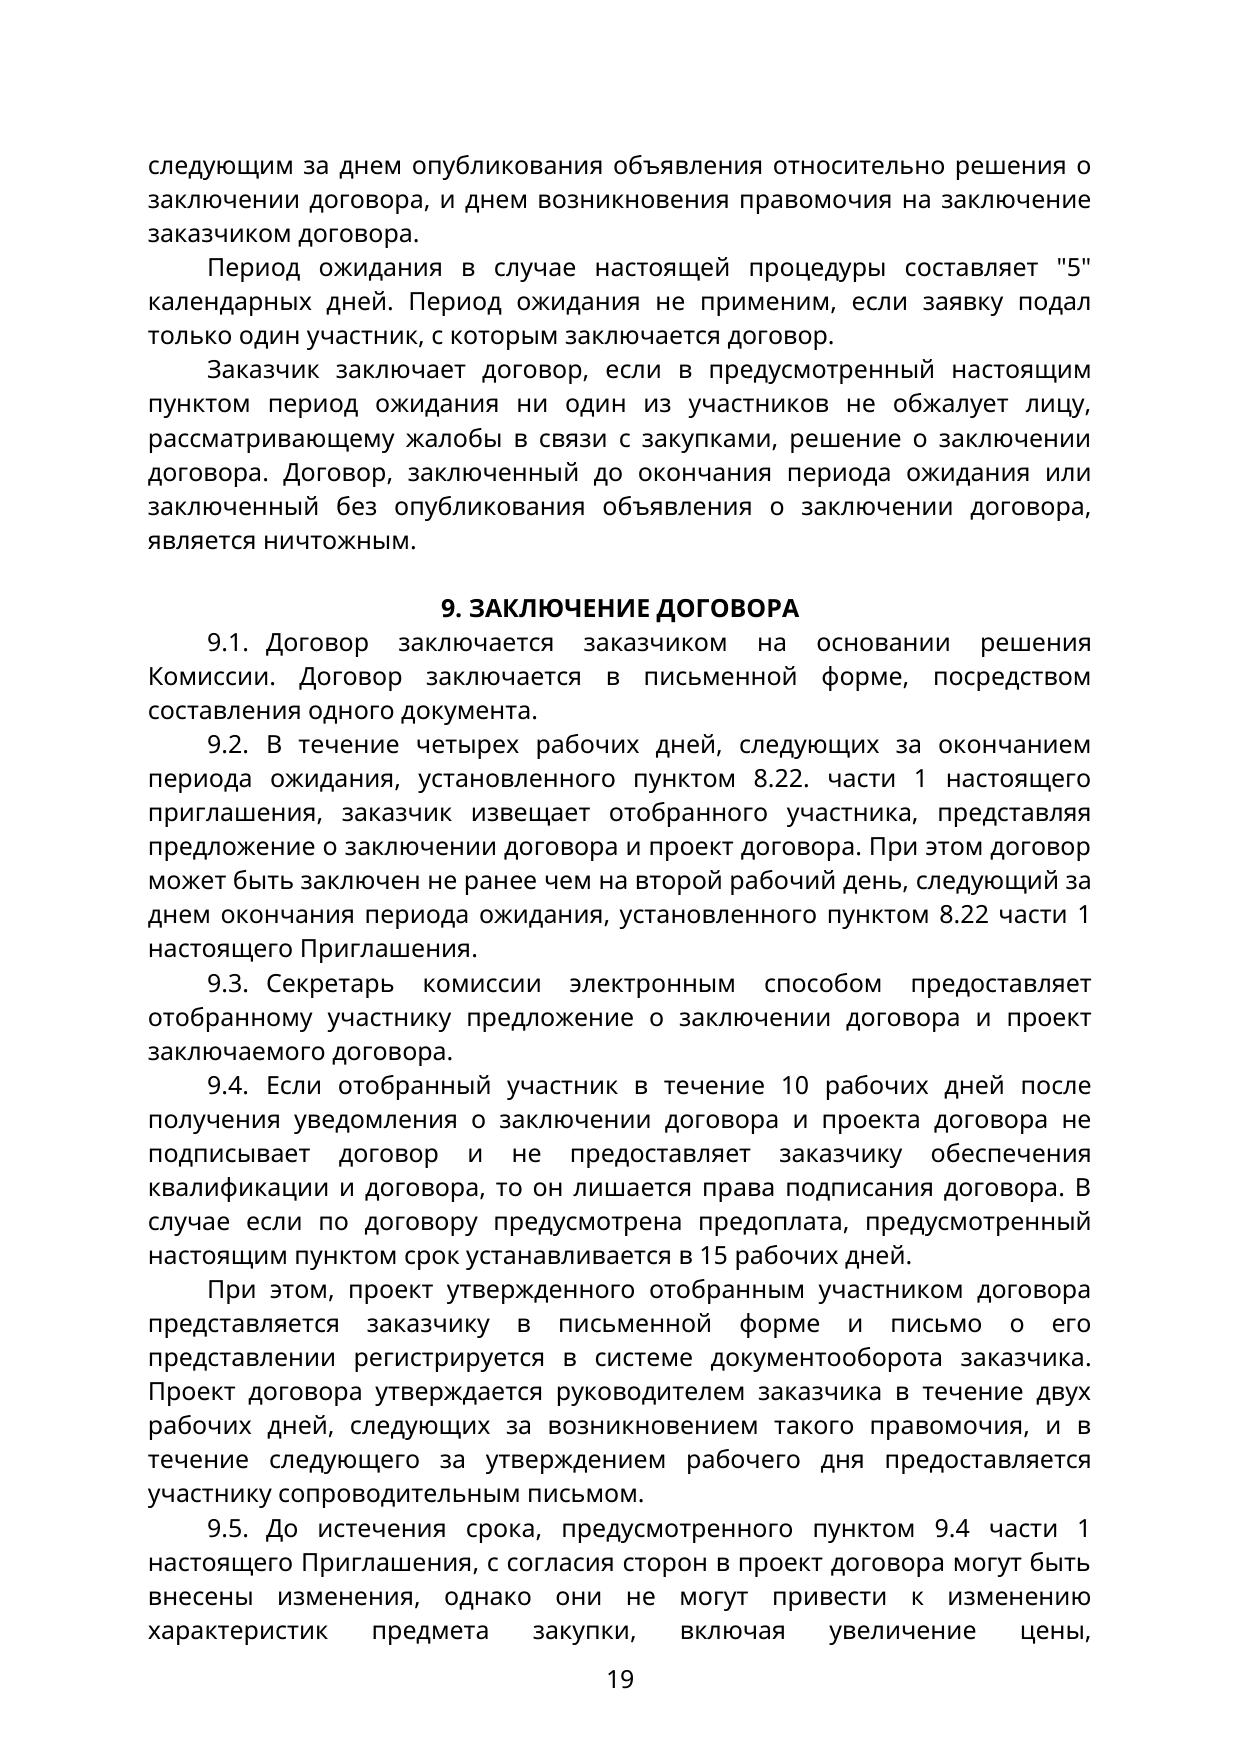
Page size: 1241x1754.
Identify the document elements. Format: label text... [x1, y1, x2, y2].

text Заказчик заключает договор, если в предусмотренный настоящим пунктом период ожидания ни один из участников не обжалует лицу, рассматривающему жалобы в связи с закупками, решение о заключении договора. Договор, заключенный до окончания периода ожидания или заключенный без опубликования объявления о заключении договора, является ничтожным. [148, 352, 1092, 556]
text При этом, проект утвержденного отобранным участником договора представляется заказчику в письменной форме и письмо о его представлении регистрируется в системе документооборота заказчика. Проект договора утверждается руководителем заказчика в течение двух рабочих дней, следующих за возникновением такого правомочия, и в течение следующего за утверждением рабочего дня предоставляется участнику сопроводительным письмом. [148, 1272, 1092, 1510]
text 9.2. В течение четырех рабочих дней, следующих за окончанием периода ожидания, установленного пунктом 8.22. части 1 настоящего приглашения, заказчик извещает отобранного участника, представляя предложение о заключении договора и проект договора. При этом договор может быть заключен не ранее чем на второй рабочий день, следующий за днем окончания периода ожидания, установленного пунктом 8.22 части 1 настоящего Приглашения. [148, 727, 1092, 965]
text Период ожидания в случае настоящей процедуры составляет "5" календарных дней. Период ожидания не применим, если заявку подал только один участник, с которым заключается договор. [148, 250, 1092, 352]
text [148, 148, 1092, 250]
text 9. ЗАКЛЮЧЕНИЕ ДОГОВОРА [148, 591, 1092, 624]
text 9.1. Договор заключается заказчиком на основании решения Комиссии. Договор заключается в письменной форме, посредством составления одного документа. [148, 624, 1092, 727]
text 9.4. Если отобранный участник в течение 10 рабочих дней после получения уведомления о заключении договора и проекта договора не подписывает договор и не предоставляет заказчику обеспечения квалификации и договора, то он лишается права подписания договора. В случае если по договору предусмотрена предоплата, предусмотренный настоящим пунктом срок устанавливается в 15 рабочих дней. [148, 1067, 1092, 1272]
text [148, 1510, 1092, 1646]
text 9.3. Секретарь комиссии электронным способом предоставляет отобранному участнику предложение о заключении договора и проект заключаемого договора. [148, 965, 1092, 1067]
